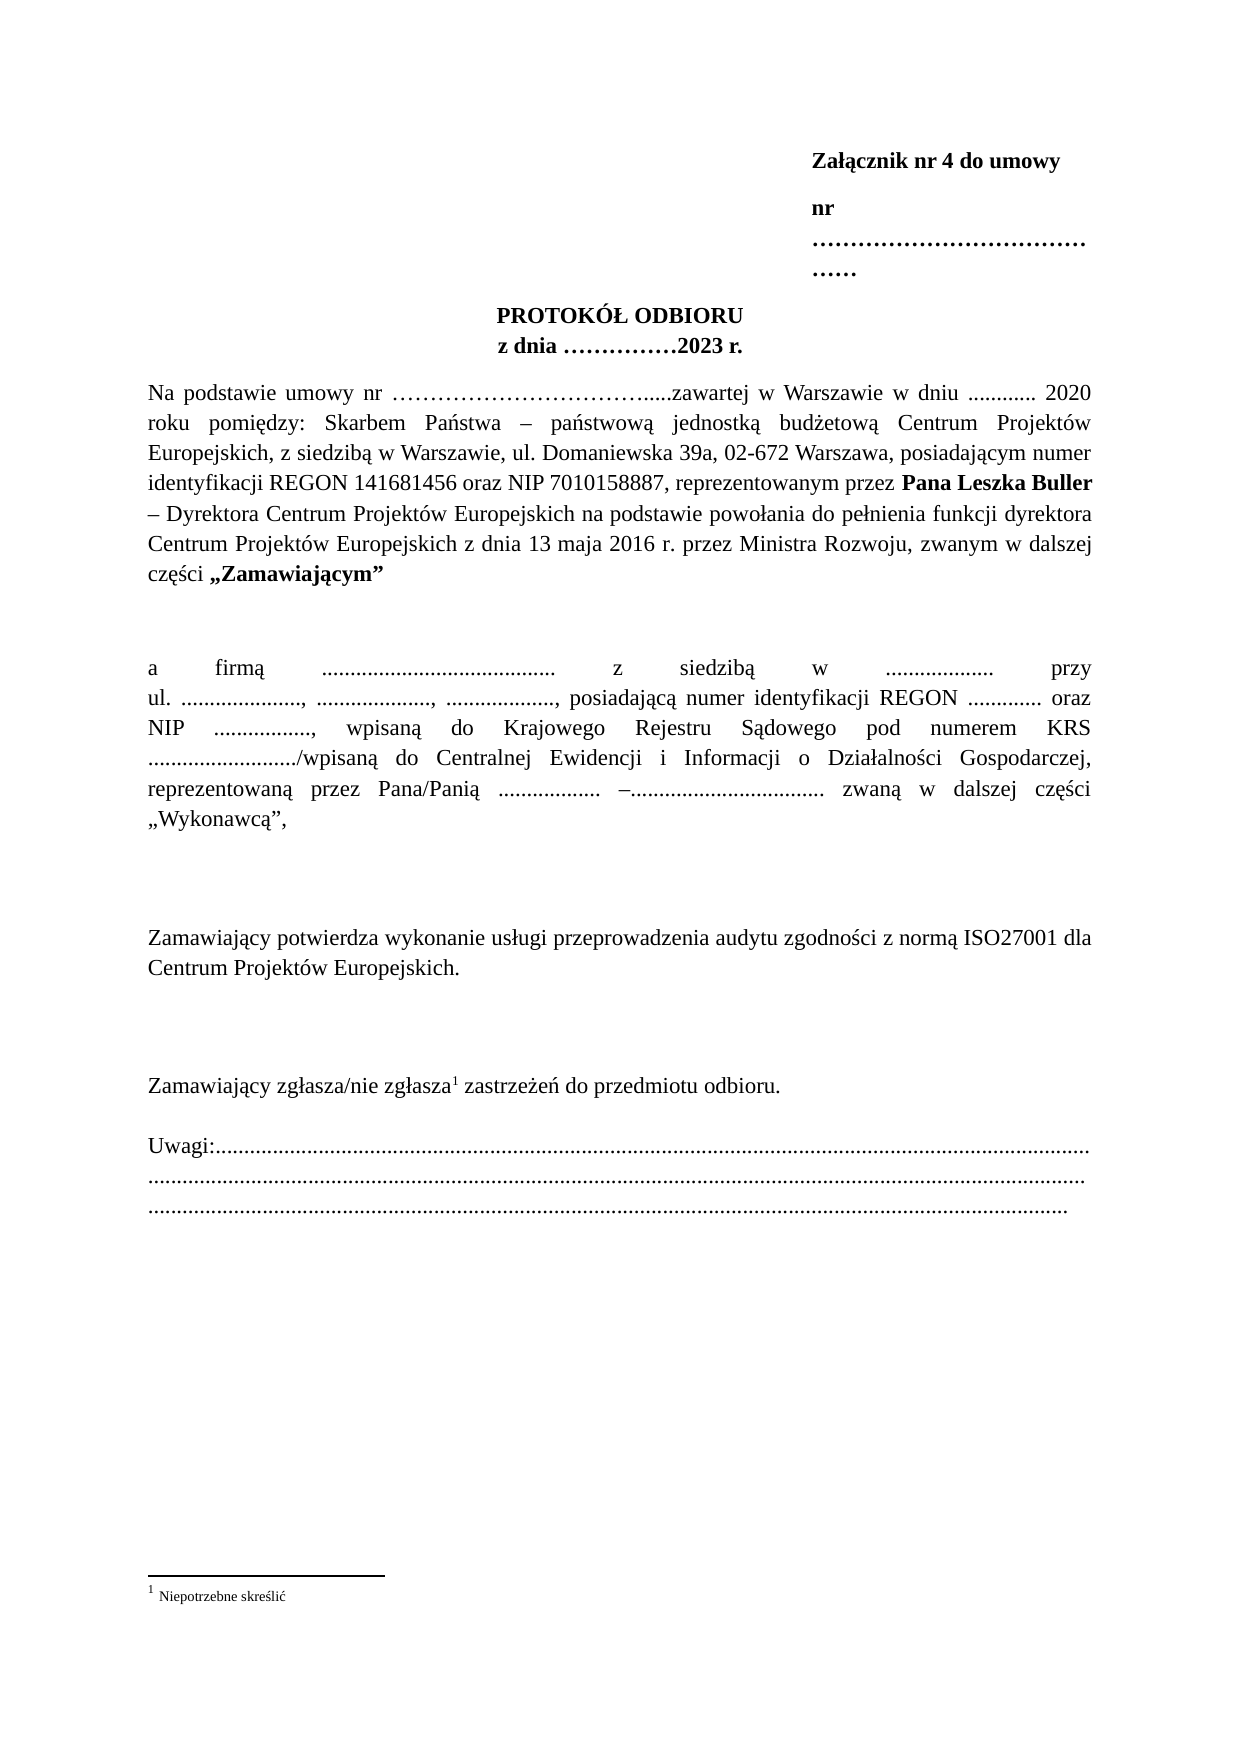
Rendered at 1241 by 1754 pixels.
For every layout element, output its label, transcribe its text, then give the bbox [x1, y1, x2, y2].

text Uwagi:.............................................................................................................................................................................................................................................................................................................................................................................................................................................................................................. [148, 1132, 1093, 1219]
text Zamawiający zgłasza/nie zgłasza zastrzeżeń do przedmiotu odbioru. [148, 1073, 1093, 1099]
text Na podstawie umowy nr …………………………….....zawartej w Warszawie w dniu ............ 2020 roku pomiędzy: Skarbem Państwa – państwową jednostką budżetową Centrum Projektów Europejskich, z siedzibą w Warszawie, ul. Domaniewska 39a, 02-672 Warszawa, posiadającym numer identyfikacji REGON 141681456 oraz NIP 7010158887, reprezentowanym przez Pana Leszka Buller – Dyrektora Centrum Projektów Europejskich na podstawie powołania do pełnienia funkcji dyrektora Centrum Projektów Europejskich z dnia 13 maja 2016 r. przez Ministra Rozwoju, zwanym w dalszej części „Zamawiającym” [148, 379, 1093, 586]
text a firmą ......................................... z siedzibą w ................... przy ul. ....................., ...................., ..................., posiadającą numer identyfikacji REGON ............. oraz NIP ................., wpisaną do Krajowego Rejestru Sądowego pod numerem KRS ........................../wpisaną do Centralnej Ewidencji i Informacji o Działalności Gospodarczej, reprezentowaną przez Pana/Panią .................. –.................................. zwaną w dalszej części „Wykonawcą”, [148, 654, 1093, 831]
text PROTOKÓŁ ODBIORU z dnia ……………2023 r. [148, 302, 1093, 358]
text nr …………………………………… [811, 194, 1093, 281]
text Załącznik nr 4 do umowy [811, 148, 1093, 174]
text Zamawiający potwierdza wykonanie usługi przeprowadzenia audytu zgodności z normą ISO27001 dla Centrum Projektów Europejskich. [148, 924, 1093, 980]
